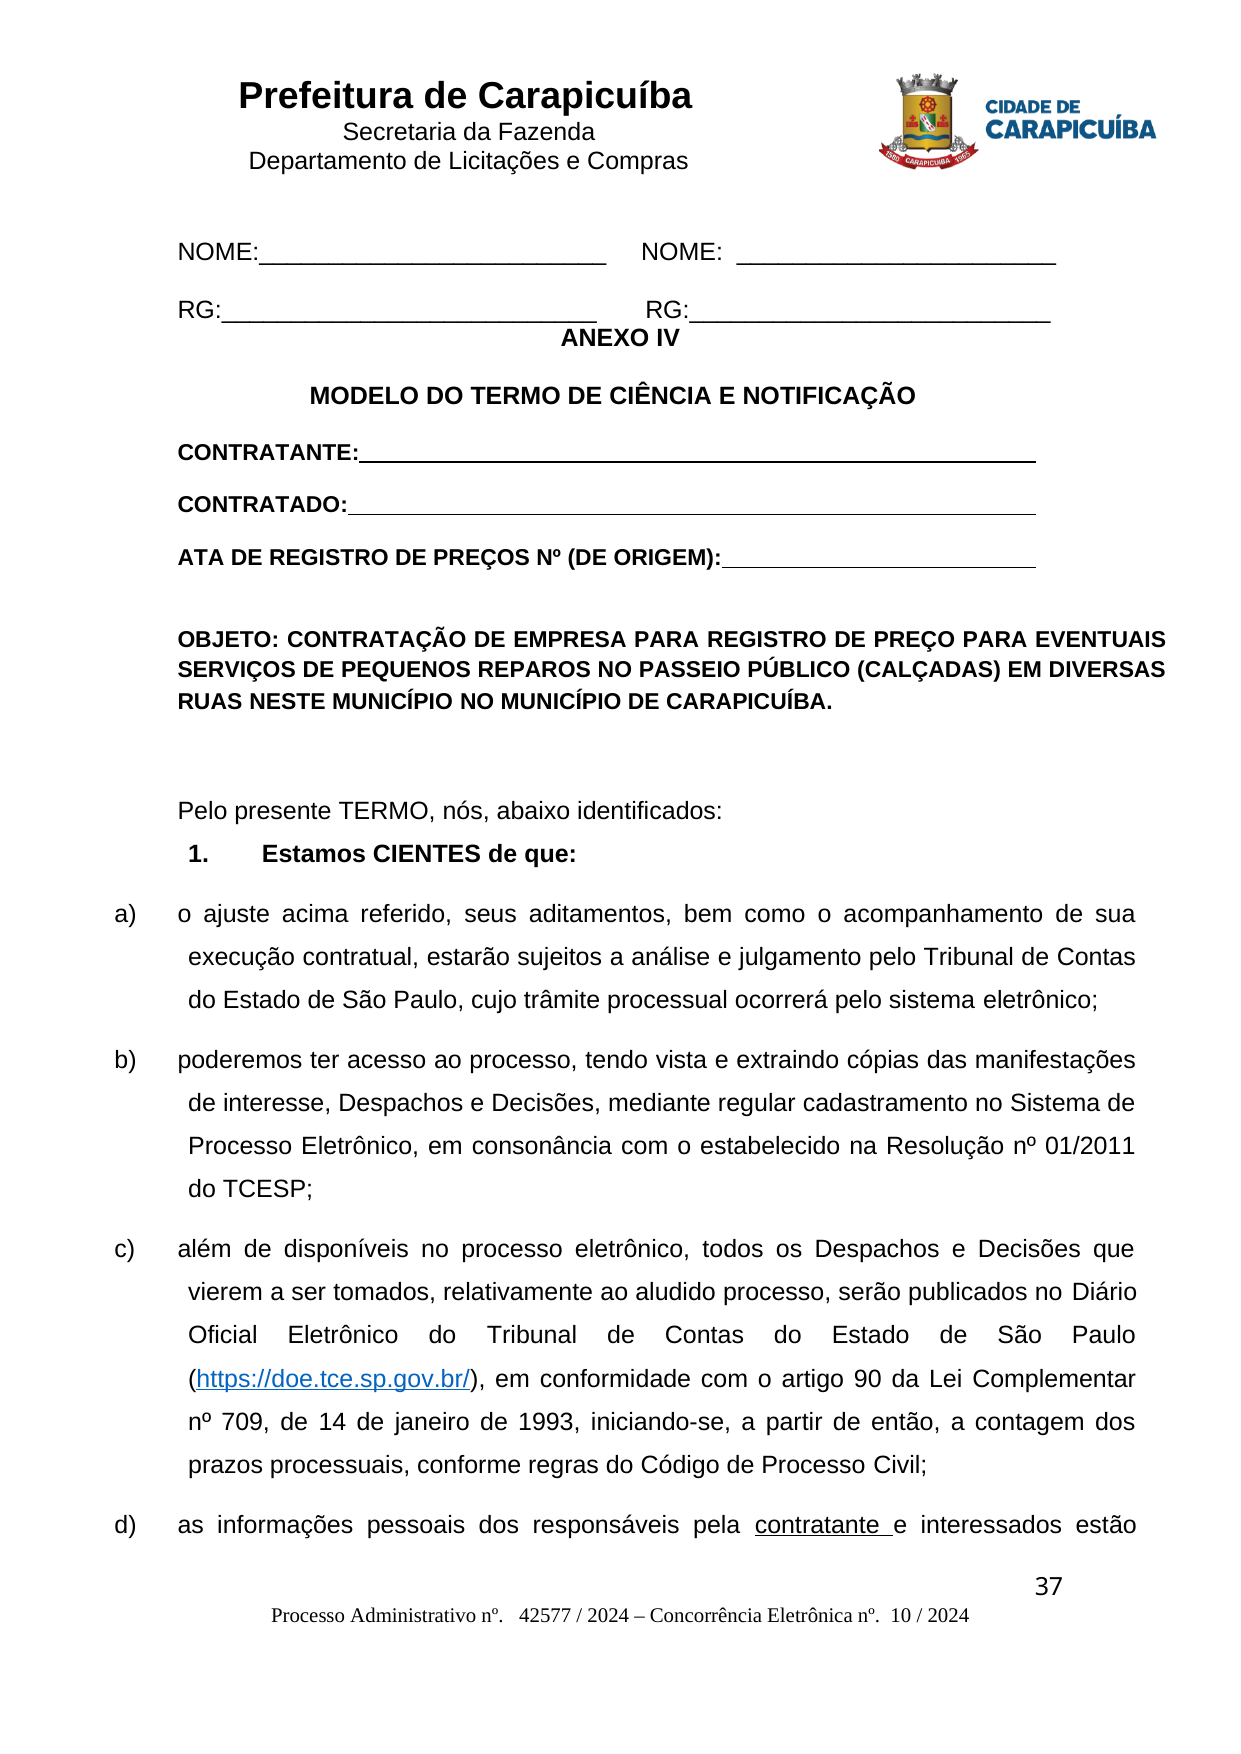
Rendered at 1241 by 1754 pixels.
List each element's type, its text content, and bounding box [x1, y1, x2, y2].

text CONTRATANTE: [177, 438, 1137, 465]
list além de disponíveis no processo eletrônico, todos os Despachos e Decisões que vierem a ser tomados, relativamente ao aludido processo, serão publicados no Diário Oficial Eletrônico do Tribunal de Contas do Estado de São Paulo (https://doe.tce.sp.gov.br/), em conformidade com o artigo 90 da Lei Complementar nº 709, de 14 de janeiro de 1993, iniciando-se, a partir de então, a contagem dos prazos processuais, conforme regras do Código de Processo Civil; [114, 1234, 1137, 1478]
text ANEXO IV [177, 323, 1063, 352]
text RG:___________________________ RG:__________________________ [177, 295, 1063, 323]
text NOME:_________________________ NOME: _______________________ [177, 237, 1063, 266]
list o ajuste acima referido, seus aditamentos, bem como o acompanhamento de sua execução contratual, estarão sujeitos a análise e julgamento pelo Tribunal de Contas do Estado de São Paulo, cujo trâmite processual ocorrerá pelo sistema eletrônico; [114, 899, 1137, 1014]
text OBJETO: CONTRATAÇÃO DE EMPRESA PARA REGISTRO DE PREÇO PARA EVENTUAIS SERVIÇOS DE PEQUENOS REPAROS NO PASSEIO PÚBLICO (CALÇADAS) EM DIVERSAS RUAS NESTE MUNICÍPIO NO MUNICÍPIO DE CARAPICUÍBA. [177, 626, 1167, 715]
text Pelo presente TERMO, nós, abaixo identificados: [177, 796, 1137, 825]
list Estamos CIENTES de que: [188, 839, 1137, 868]
text CONTRATADO: [177, 491, 1137, 517]
picture [877, 65, 1159, 172]
text MODELO DO TERMO DE CIÊNCIA E NOTIFICAÇÃO [177, 381, 1048, 410]
text ATA DE REGISTRO DE PREÇOS Nº (DE ORIGEM): [177, 544, 1137, 570]
list poderemos ter acesso ao processo, tendo vista e extraindo cópias das manifestações de interesse, Despachos e Decisões, mediante regular cadastramento no Sistema de Processo Eletrônico, em consonância com o estabelecido na Resolução nº 01/2011 do TCESP; [114, 1045, 1137, 1203]
